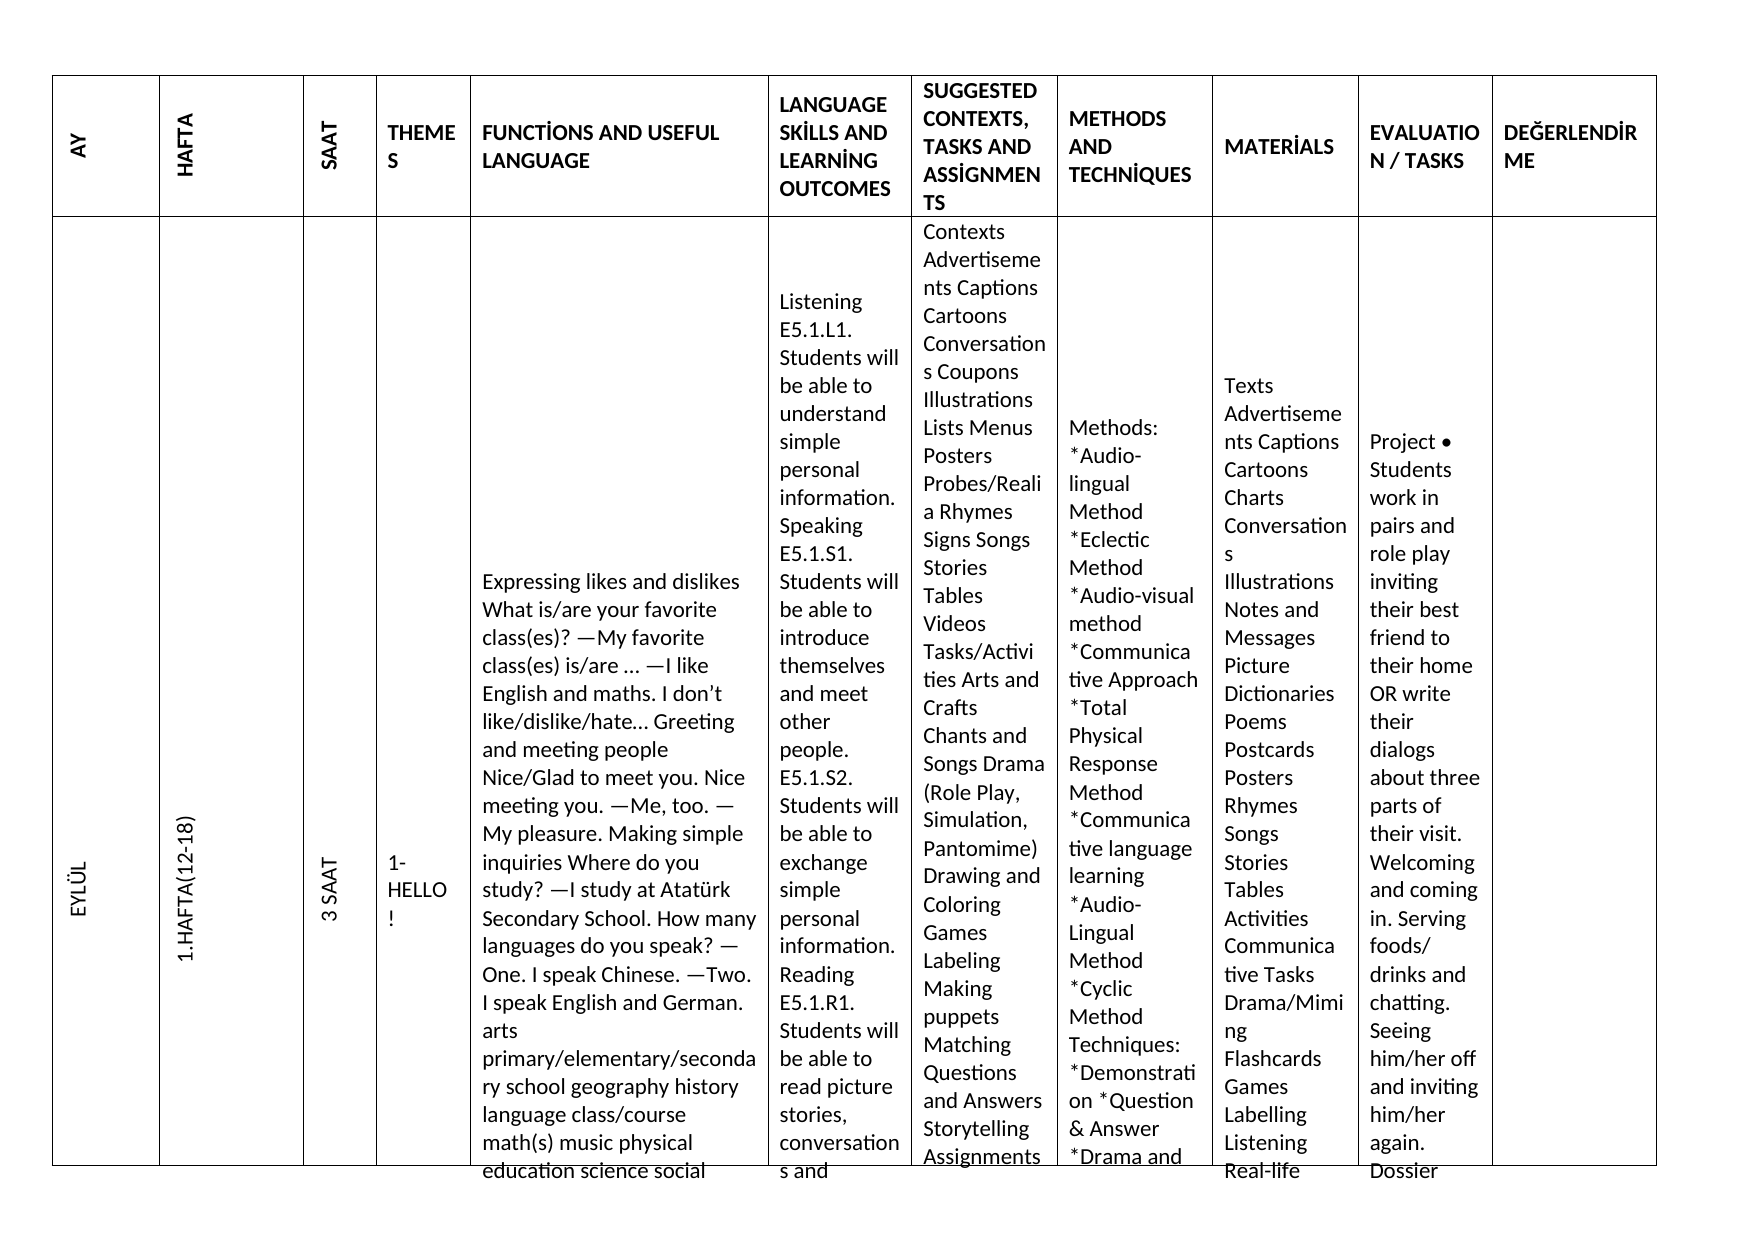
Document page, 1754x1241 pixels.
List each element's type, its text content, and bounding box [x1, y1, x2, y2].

table_cell [1493, 217, 1656, 1165]
table_header THEMES [377, 76, 470, 216]
table_header MATERİALS [1213, 76, 1358, 216]
table_header LANGUAGE SKİLLS AND LEARNİNG OUTCOMES [769, 76, 911, 216]
table_header HAFTA [160, 76, 303, 216]
table_header FUNCTİONS AND USEFUL LANGUAGE [471, 76, 768, 216]
table_header EVALUATION / TASKS [1359, 76, 1492, 216]
table_header SUGGESTED CONTEXTS, TASKS AND ASSİGNMENTS [912, 76, 1057, 216]
table_cell 1.HAFTA(12-18) [160, 217, 303, 1165]
table_header DEĞERLENDİRME [1493, 76, 1656, 216]
table_cell EYLÜL [53, 217, 159, 1165]
table_header AY [53, 76, 159, 216]
table_header METHODS AND TECHNİQUES [1058, 76, 1212, 216]
table_cell 3 SAAT [304, 217, 376, 1165]
table_cell 1- HELLO ! [377, 217, 470, 1165]
table_header SAAT [304, 76, 376, 216]
